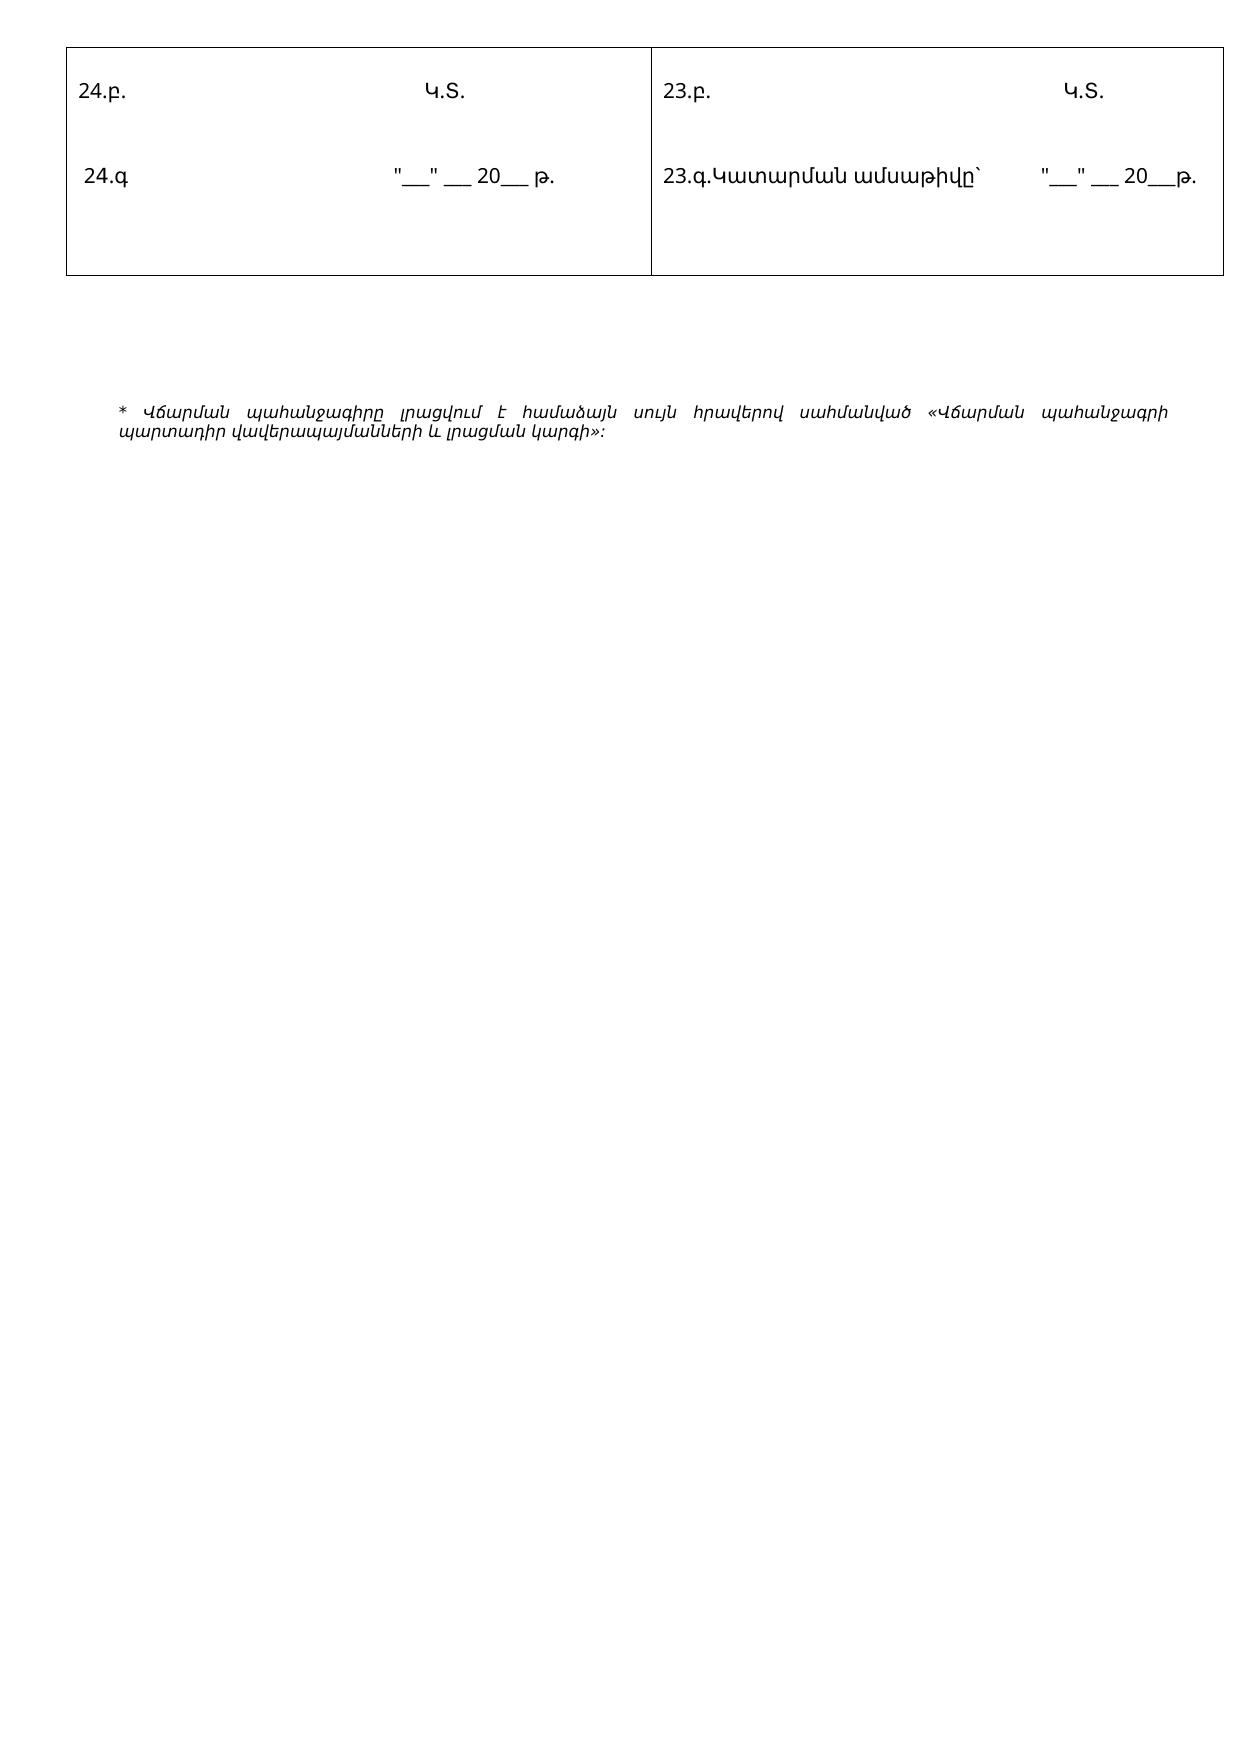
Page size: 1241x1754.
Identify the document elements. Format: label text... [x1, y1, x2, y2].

text * Վճարման պահանջագիրը լրացվում է համաձայն սույն հրավերով սահմանված «Վճարման պահանջագրի պարտադիր վավերապայմանների և լրացման կարգի»: [118, 402, 1171, 441]
table_cell 24.բ. Կ.Տ. 24.գ "___" ___ 20___ թ. [67, 48, 651, 275]
table_cell 23.բ. Կ.Տ. 23.գ.Կատարման ամսաթիվը` "___" ___ 20___թ. [652, 48, 1223, 275]
